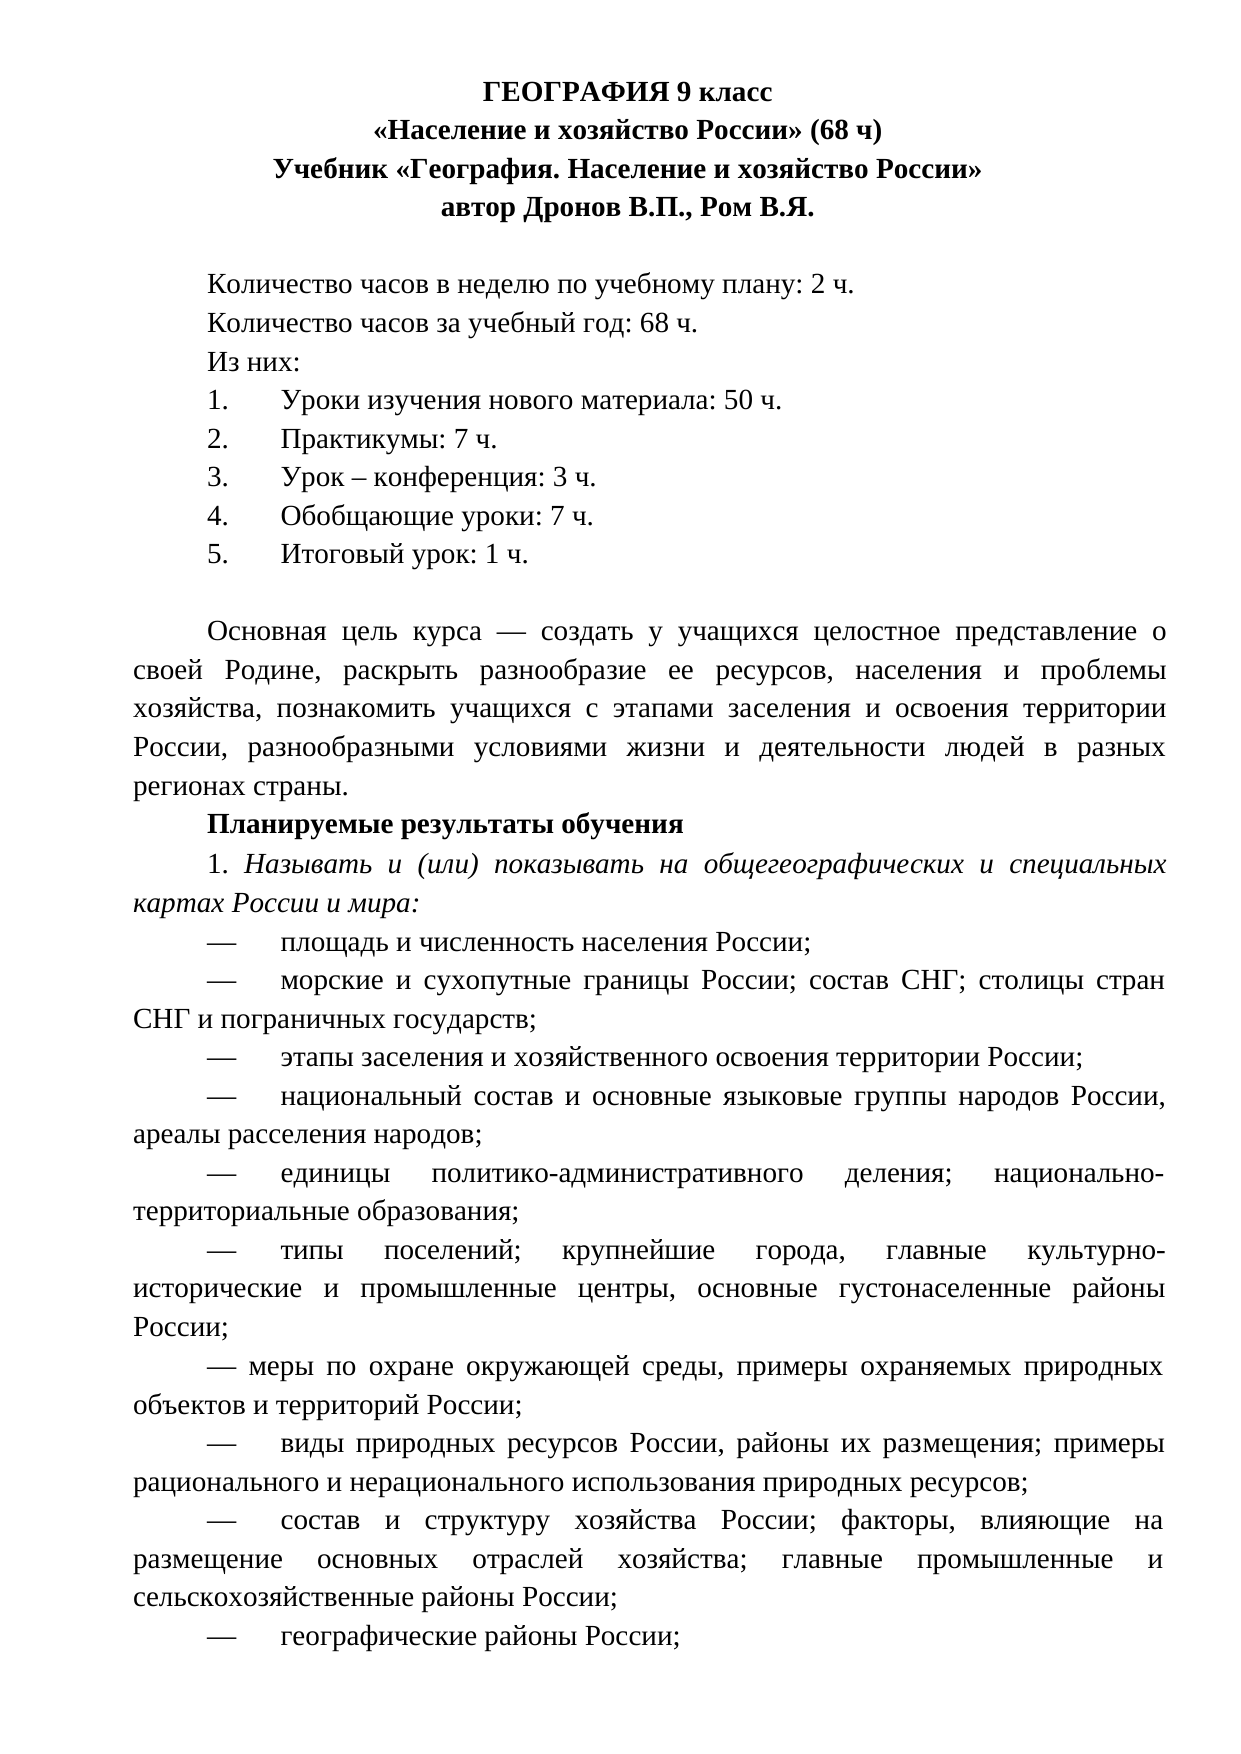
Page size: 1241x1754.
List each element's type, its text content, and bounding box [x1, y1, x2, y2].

text 1. Называть и (или) показывать на общегеографических и специальных картах России и мира: [133, 847, 1167, 919]
text Количество часов за учебный год: 68 ч. [133, 305, 1167, 339]
list виды природных ресурсов России, районы их размещения; примеры рационального и нерационального использования природных ресурсов; [133, 1425, 1165, 1497]
text Учебник «География. Население и хозяйство России» [59, 151, 1167, 184]
text Основная цель курса — создать у учащихся целостное представление о своей Родине, раскрыть разнообразие ее ресурсов, населения и проблемы хозяйства, познакомить учащихся с этапами заселения и освоения территории России, разнообразными условиями жизни и деятельности людей в разных регионах страны. [133, 613, 1167, 801]
list географические районы России; [133, 1618, 1167, 1652]
text «Население и хозяйство России» (68 ч) [59, 112, 1167, 146]
list единицы политико-административного деления; национально-территориальные образования; [133, 1155, 1165, 1227]
text Планируемые результаты обучения [133, 806, 1167, 840]
list типы поселений; крупнейшие города, главные культурно-исторические и промышленные центры, основные густонаселенные районы России; [133, 1232, 1166, 1343]
list Обобщающие уроки: 7 ч. [133, 498, 1167, 531]
text ГЕОГРАФИЯ 9 класс [59, 74, 1167, 107]
text — меры по охране окружающей среды, примеры охраняемых природных объектов и территорий России; [133, 1348, 1164, 1420]
list национальный состав и основные языковые группы народов России, ареалы расселения народов; [133, 1078, 1166, 1150]
list площадь и численность населения России; [133, 924, 1167, 957]
list состав и структуру хозяйства России; факторы, влияющие на размещение основных отраслей хозяйства; главные промышленные и сельскохозяйственные районы России; [133, 1502, 1164, 1613]
list Итоговый урок: 1 ч. [133, 536, 1167, 570]
list морские и сухопутные границы России; состав СНГ; столицы стран СНГ и пограничных государств; [133, 962, 1166, 1034]
text Количество часов в неделю по учебному плану: 2 ч. [133, 267, 1167, 300]
list Уроки изучения нового материала: 50 ч. [133, 382, 1167, 416]
text Из них: [133, 344, 1167, 377]
text автор Дронов В.П., Ром В.Я. [59, 189, 1167, 223]
list Урок – конференция: 3 ч. [133, 459, 1167, 493]
list Практикумы: 7 ч. [133, 421, 1167, 454]
list этапы заселения и хозяйственного освоения территории России; [133, 1039, 1166, 1073]
